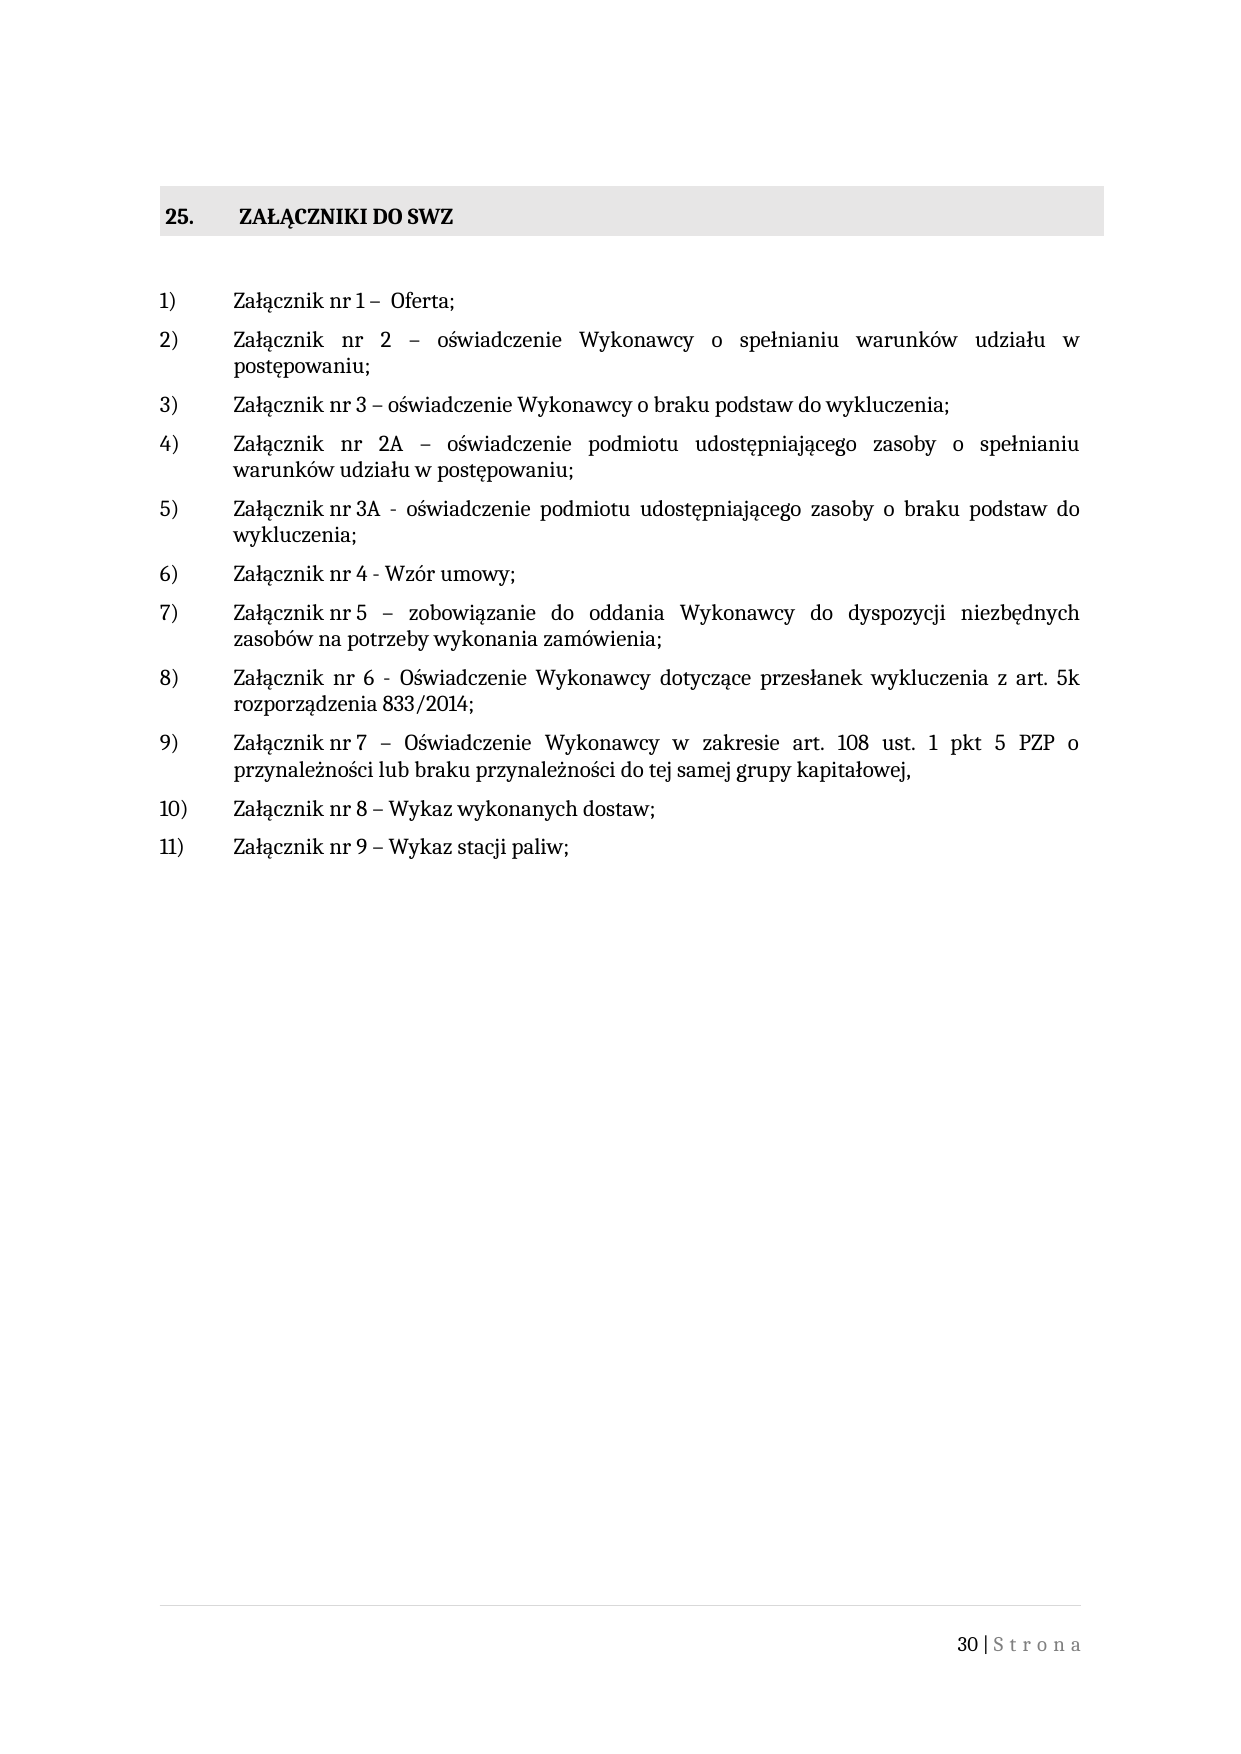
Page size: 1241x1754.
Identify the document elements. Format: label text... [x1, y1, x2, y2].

list Załącznik nr 8 – Wykaz wykonanych dostaw; [159, 795, 1081, 822]
list Załącznik nr 5 – zobowiązanie do oddania Wykonawcy do dyspozycji niezbędnych zasobów na potrzeby wykonania zamówienia; [159, 600, 1081, 652]
list Załącznik nr 4 - Wzór umowy; [159, 561, 1081, 587]
list Załącznik nr 2 – oświadczenie Wykonawcy o spełnianiu warunków udziału w postępowaniu; [159, 326, 1081, 379]
list Załącznik nr 3 – oświadczenie Wykonawcy o braku podstaw do wykluczenia; [159, 392, 1081, 418]
list Załącznik nr 3A - oświadczenie podmiotu udostępniającego zasoby o braku podstaw do wykluczenia; [159, 496, 1081, 548]
list Załącznik nr 9 – Wykaz stacji paliw; [159, 834, 1081, 861]
list Załącznik nr 6 - Oświadczenie Wykonawcy dotyczące przesłanek wykluczenia z art. 5k rozporządzenia 833/2014; [159, 665, 1081, 718]
table_header 25. ZAŁĄCZNIKI DO SWZ [160, 186, 1104, 236]
list Załącznik nr 2A – oświadczenie podmiotu udostępniającego zasoby o spełnianiu warunków udziału w postępowaniu; [159, 430, 1081, 483]
list Załącznik nr 1 – Oferta; [159, 287, 1081, 314]
list Załącznik nr 7 – Oświadczenie Wykonawcy w zakresie art. 108 ust. 1 pkt 5 PZP o przynależności lub braku przynależności do tej samej grupy kapitałowej, [159, 730, 1081, 783]
